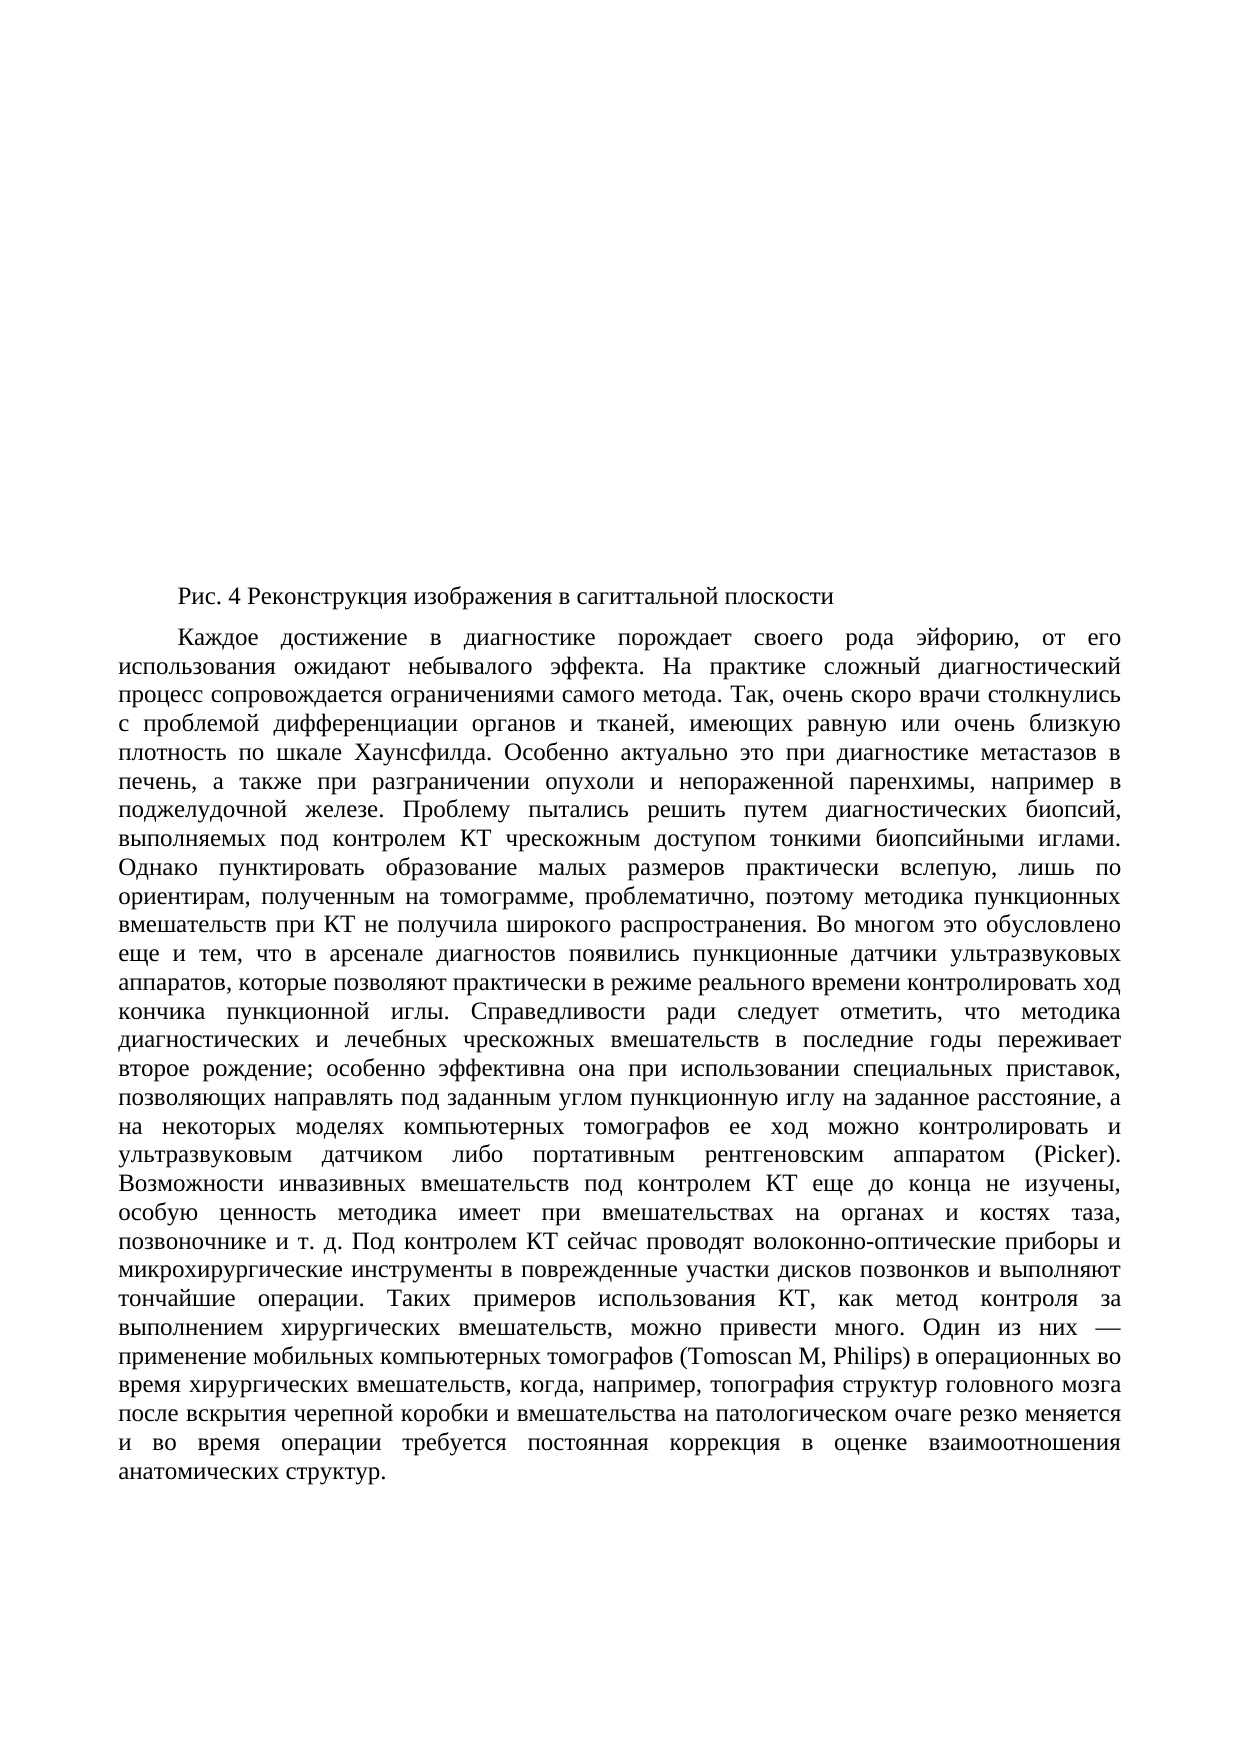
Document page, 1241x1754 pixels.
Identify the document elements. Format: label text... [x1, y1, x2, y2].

text Каждое достижение в диагностике порождает своего рода эйфорию, от его использования ожидают небывалого эффекта. На практике сложный диагностический процесс сопровождается ограничениями самого метода. Так, очень скоро врачи столкнулись с проблемой дифференциации органов и тканей, имеющих равную или очень близкую плотность по шкале Хаунсфилда. Особенно актуально это при диагностике метастазов в печень, а также при разграничении опухоли и непораженной паренхимы, например в поджелудочной железе. Проблему пытались решить путем диагностических биопсий, выполняемых под контролем КТ чрескожным доступом тонкими биопсийными иглами. Однако пунктировать образование малых размеров практически вслепую, лишь по ориентирам, полученным на томограмме, проблематично, поэтому методика пункционных вмешательств при КТ не получила широкого распространения. Во многом это обусловлено еще и тем, что в арсенале диагностов появились пункционные датчики ультразвуковых аппаратов, которые позволяют практически в режиме реального времени контролировать ход кончика пункционной иглы. Справедливости ради следует отметить, что методика диагностических и лечебных чрескожных вмешательств в последние годы переживает второе рождение; особенно эффективна она при использовании специальных приставок, позволяющих направлять под заданным углом пункционную иглу на заданное расстояние, а на некоторых моделях компьютерных томографов ее ход можно контролировать и ультразвуковым датчиком либо портативным рентгеновским аппаратом (Picker). Возможности инвазивных вмешательств под контролем КТ еще до конца не изучены, особую ценность методика имеет при вмешательствах на органах и костях таза, позвоночнике и т. д. Под контролем КТ сейчас проводят волоконно-оптические приборы и микрохирургические инструменты в поврежденные участки дисков позвонков и выполняют тончайшие операции. Таких примеров использования КТ, как метод контроля за выполнением хирургических вмешательств, можно привести много. Один из них — применение мобильных компьютерных томографов (Tomoscan M, Philips) в операционных во время хирургических вмешательств, когда, например, топография структур головного мозга после вскрытия черепной коробки и вмешательства на патологическом очаге резко меняется и во время операции требуется постоянная коррекция в оценке взаимоотношения анатомических структур. [118, 622, 1122, 1484]
text Рис. 4 Реконструкция изображения в сагиттальной плоскости [118, 581, 1122, 609]
